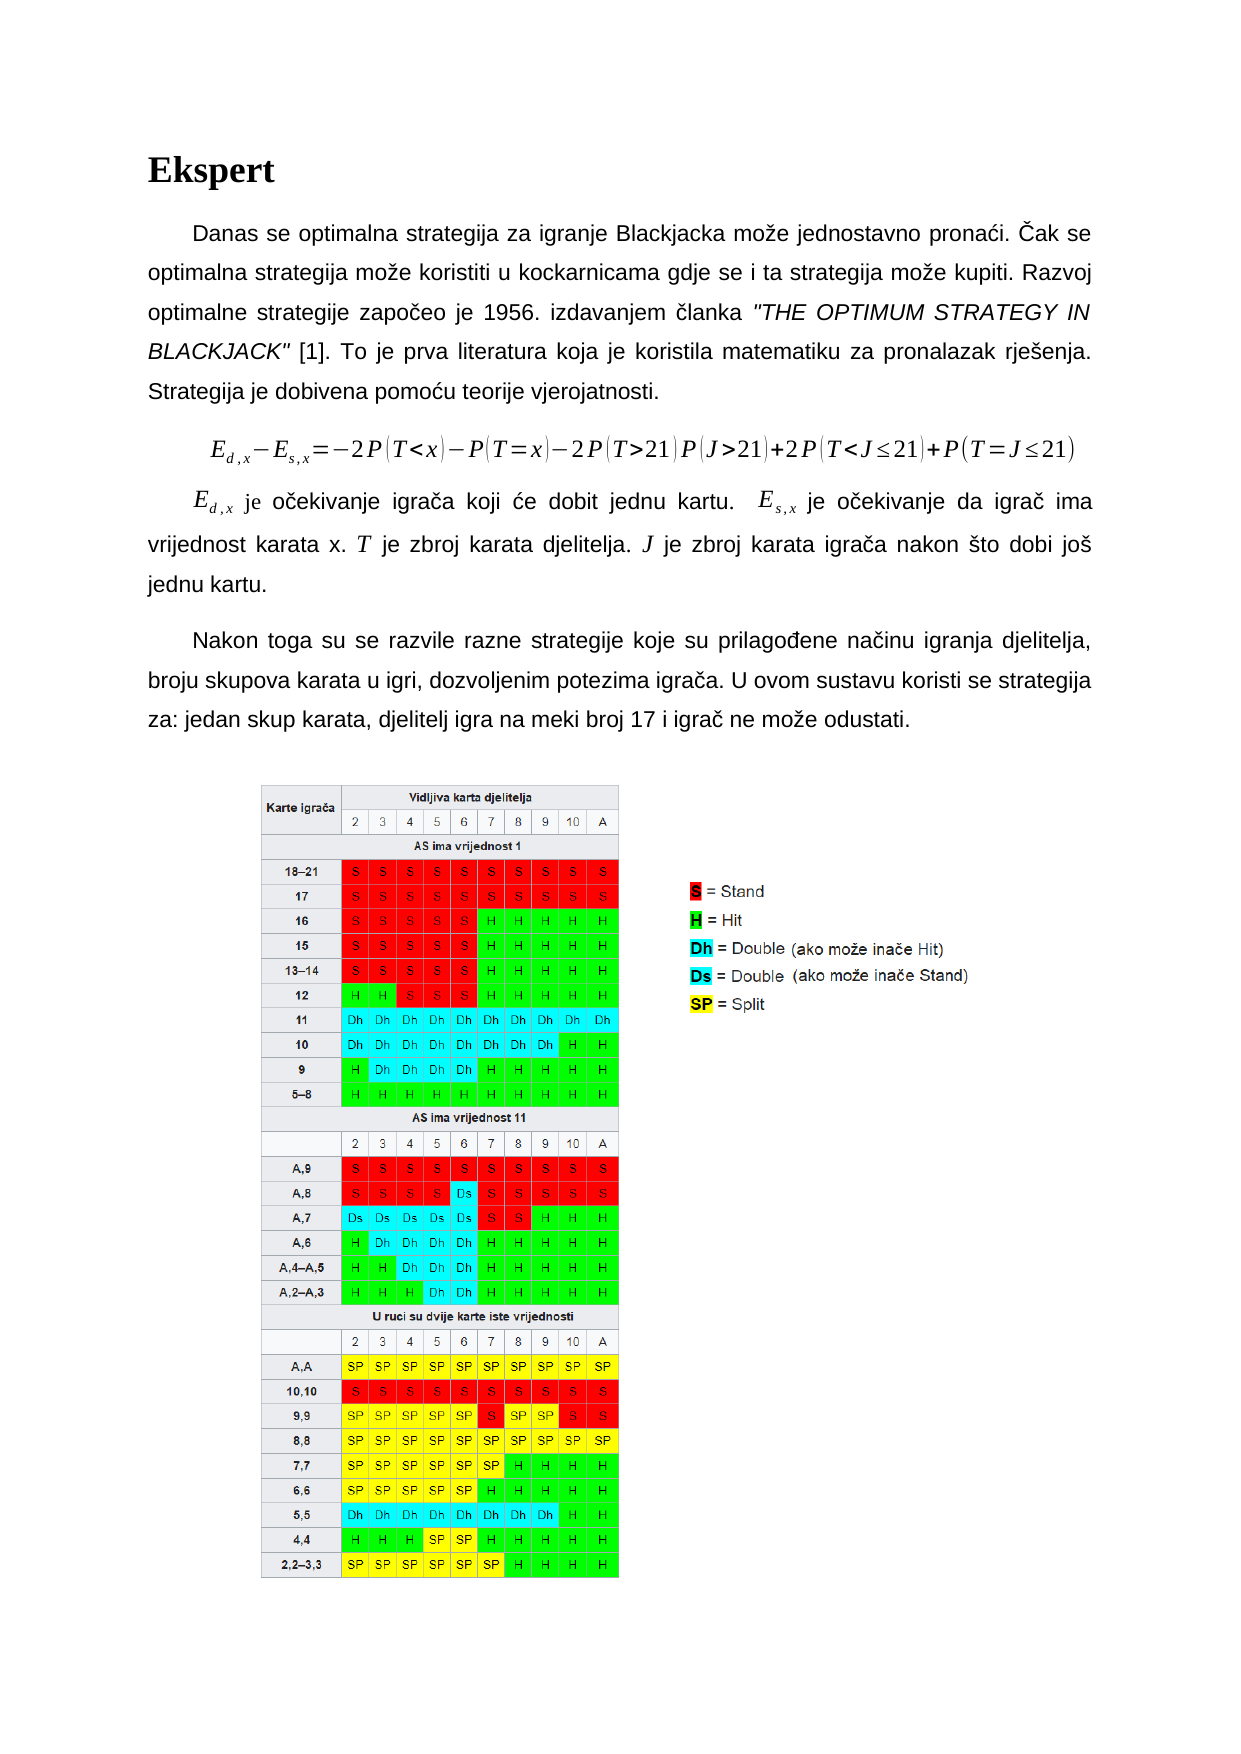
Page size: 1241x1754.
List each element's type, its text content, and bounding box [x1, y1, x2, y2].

text je očekivanje igrača koji će dobit jednu kartu. je očekivanje da igrač ima vrijednost karata x. je zbroj karata djelitelja. je zbroj karata igrača nakon što dobi još jednu kartu. [148, 486, 1093, 597]
text Danas se optimalna strategija za igranje Blackjacka može jednostavno pronaći. Čak se optimalna strategija može koristiti u kockarnicama gdje se i ta strategija može kupiti. Razvoj optimalne strategije započeo je 1956. izdavanjem članka "THE OPTIMUM STRATEGY IN BLACKJACK" [1]. To je prva literatura koja je koristila matematiku za pronalazak rješenja. Strategija je dobivena pomoću teorije vjerojatnosti. [148, 220, 1093, 404]
text Nakon toga su se razvile razne strategije koje su prilagođene načinu igranja djelitelja, broju skupova karata u igri, dozvoljenim potezima igrača. U ovom sustavu koristi se strategija za: jedan skup karata, djelitelj igra na meki broj 17 i igrač ne može odustati. [148, 627, 1093, 732]
subtitle Ekspert [148, 148, 1093, 191]
picture [214, 762, 1026, 1598]
